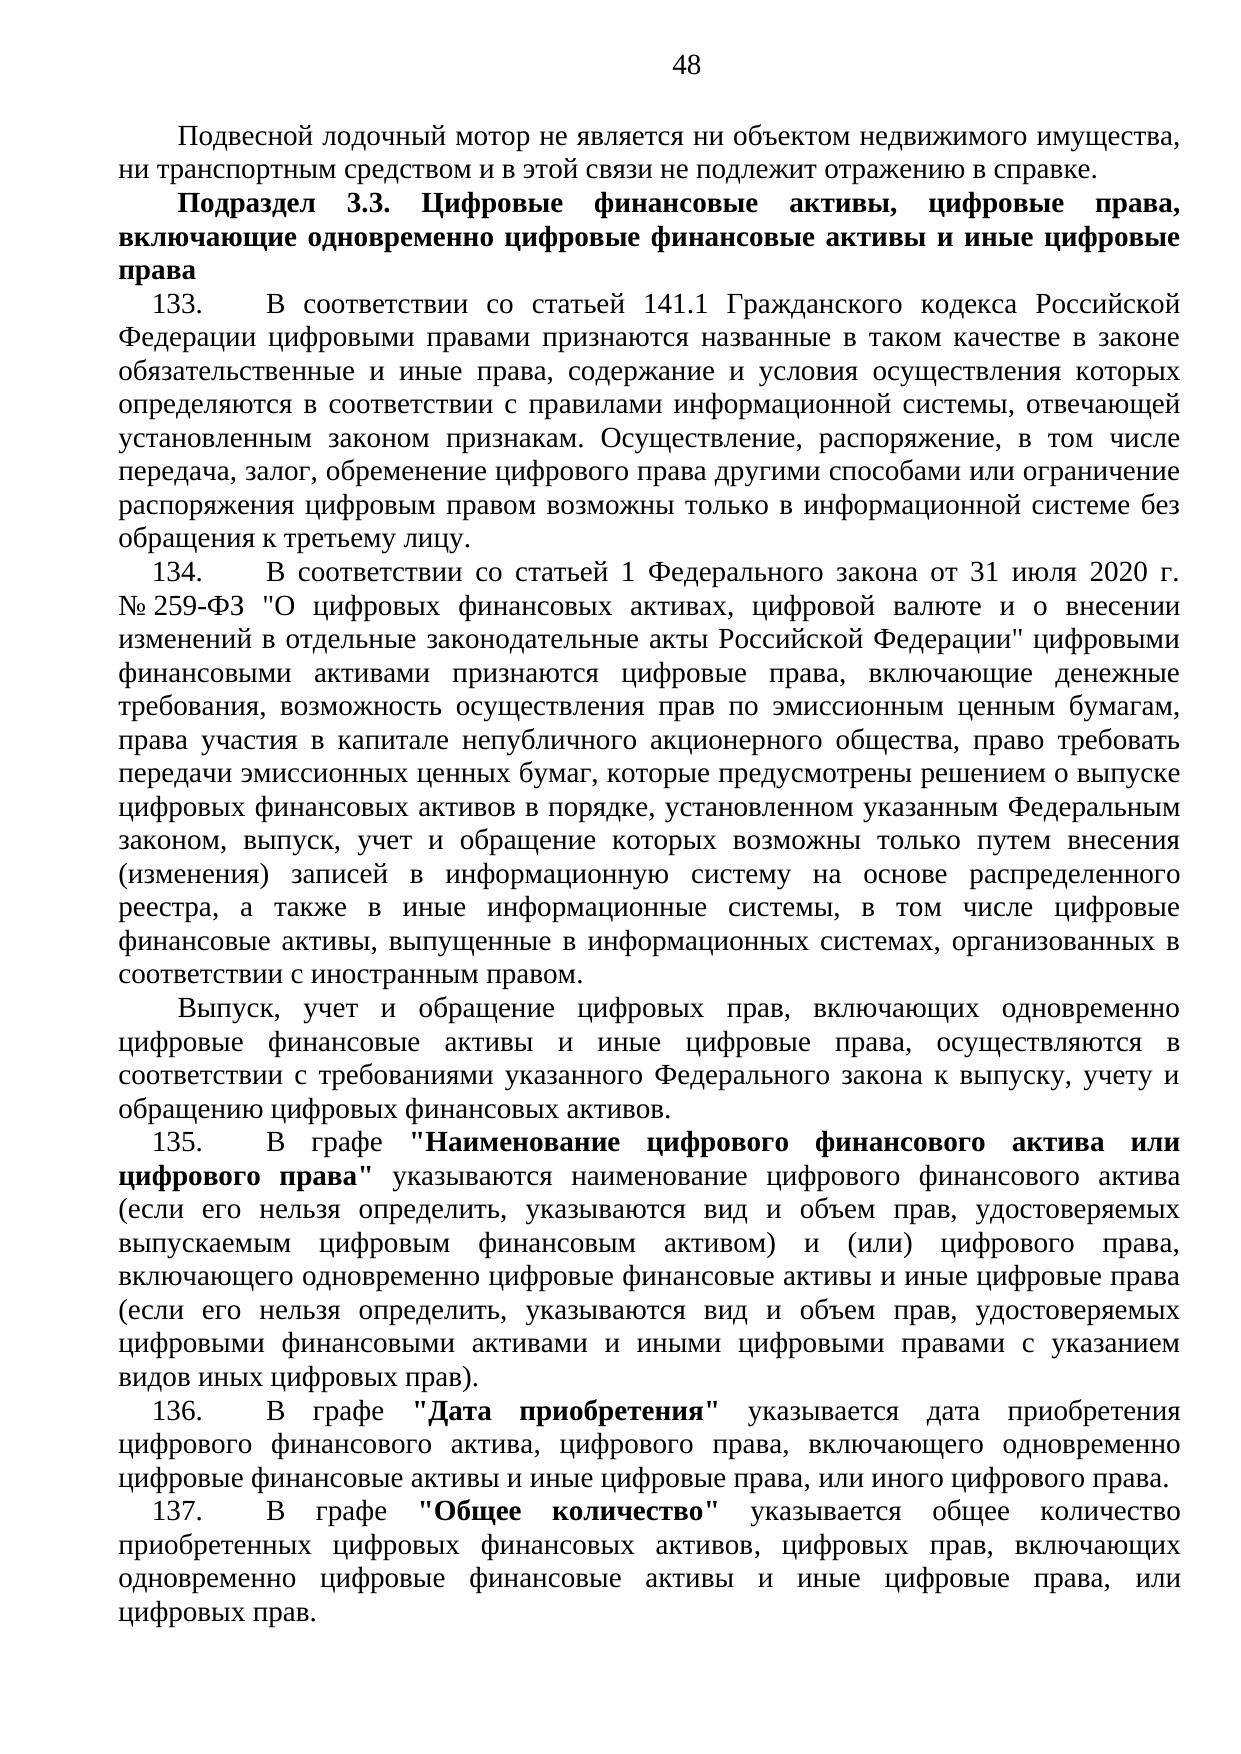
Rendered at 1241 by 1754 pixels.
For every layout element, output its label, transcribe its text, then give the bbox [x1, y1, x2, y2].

list В соответствии со статьей 141.1 Гражданского кодекса Российской Федерации цифровыми правами признаются названные в таком качестве в законе обязательственные и иные права, содержание и условия осуществления которых определяются в соответствии с правилами информационной системы, отвечающей установленным законом признакам. Осуществление, распоряжение, в том числе передача, залог, обременение цифрового права другими способами или ограничение распоряжения цифровым правом возможны только в информационной системе без обращения к третьему лицу. [118, 286, 1181, 554]
list Подвесной лодочный мотор не является ни объектом недвижимого имущества, ни транспортным средством и в этой связи не подлежит отражению в справке. [118, 118, 1181, 185]
list В графе "Общее количество" указывается общее количество приобретенных цифровых финансовых активов, цифровых прав, включающих одновременно цифровые финансовые активы и иные цифровые права, или цифровых прав. [118, 1493, 1181, 1627]
list В графе "Дата приобретения" указывается дата приобретения цифрового финансового актива, цифрового права, включающего одновременно цифровые финансовые активы и иные цифровые права, или иного цифрового права. [118, 1393, 1181, 1493]
text Выпуск, учет и обращение цифровых прав, включающих одновременно цифровые финансовые активы и иные цифровые права, осуществляются в соответствии с требованиями указанного Федерального закона к выпуску, учету и обращению цифровых финансовых активов. [118, 990, 1181, 1124]
list В соответствии со статьей 1 Федерального закона от 31 июля 2020 г. № 259-ФЗ "О цифровых финансовых активах, цифровой валюте и о внесении изменений в отдельные законодательные акты Российской Федерации" цифровыми финансовыми активами признаются цифровые права, включающие денежные требования, возможность осуществления прав по эмиссионным ценным бумагам, права участия в капитале непубличного акционерного общества, право требовать передачи эмиссионных ценных бумаг, которые предусмотрены решением о выпуске цифровых финансовых активов в порядке, установленном указанным Федеральным законом, выпуск, учет и обращение которых возможны только путем внесения (изменения) записей в информационную систему на основе распределенного реестра, а также в иные информационные системы, в том числе цифровые финансовые активы, выпущенные в информационных системах, организованных в соответствии с иностранным правом. [118, 554, 1181, 990]
list В графе "Наименование цифрового финансового актива или цифрового права" указываются наименование цифрового финансового актива (если его нельзя определить, указываются вид и объем прав, удостоверяемых выпускаемым цифровым финансовым активом) и (или) цифрового права, включающего одновременно цифровые финансовые активы и иные цифровые права (если его нельзя определить, указываются вид и объем прав, удостоверяемых цифровыми финансовыми активами и иными цифровыми правами с указанием видов иных цифровых прав). [118, 1124, 1181, 1393]
text Подраздел 3.3. Цифровые финансовые активы, цифровые права, включающие одновременно цифровые финансовые активы и иные цифровые права [118, 185, 1181, 286]
